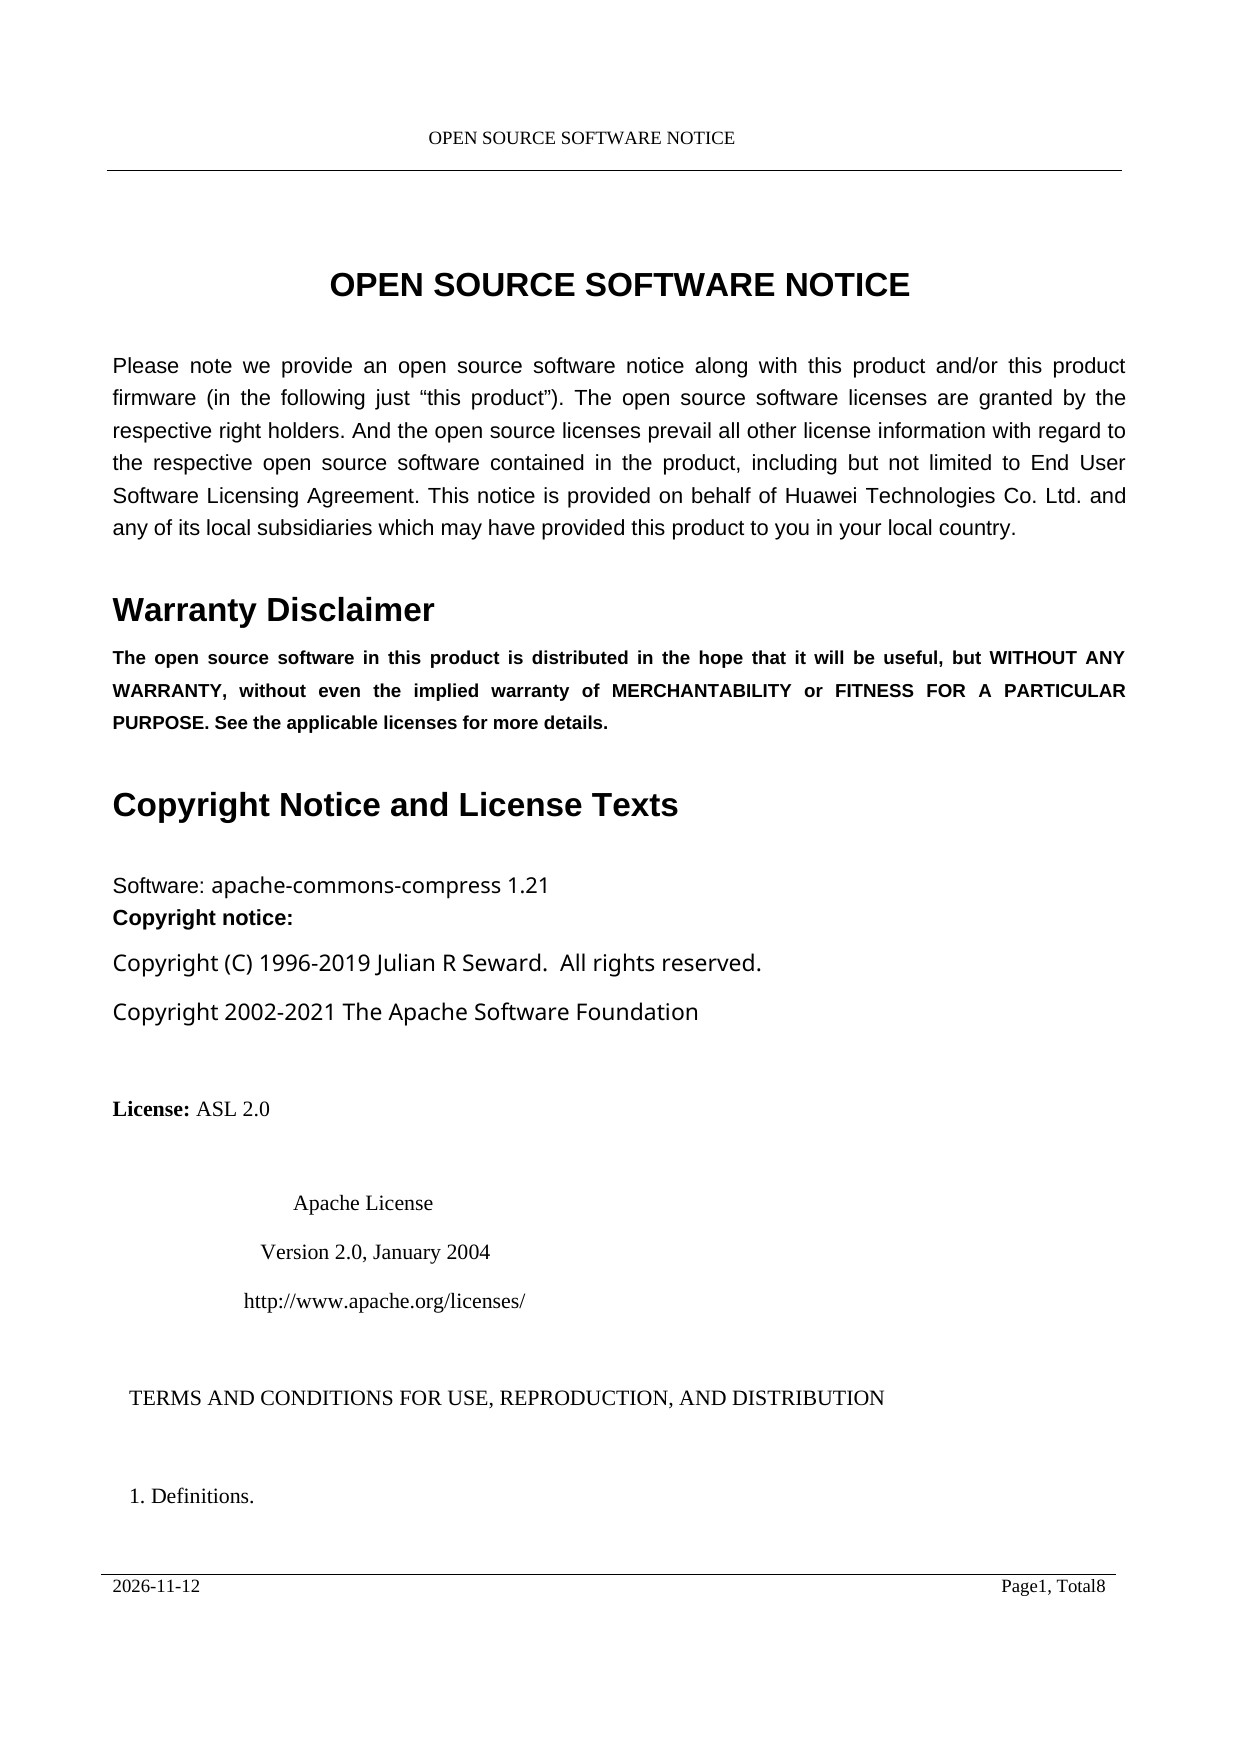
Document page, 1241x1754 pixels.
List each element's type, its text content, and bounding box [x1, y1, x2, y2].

text Copyright (C) 1996-2019 Julian R Seward. All rights reserved. Copyright 2002-2021 The Apache Software Foundation [112, 947, 1128, 1077]
text License: ASL 2.0 [112, 1093, 1128, 1125]
text OPEN SOURCE SOFTWARE NOTICE [112, 251, 1128, 316]
text Please note we provide an open source software notice along with this product and/or this product firmware (in the following just “this product”). The open source software licenses are granted by the respective right holders. And the open source licenses prevail all other license information with regard to the respective open source software contained in the product, including but not limited to End User Software Licensing Agreement. This notice is provided on behalf of Huawei Technologies Co. Ltd. and any of its local subsidiaries which may have provided this product to you in your local country. [112, 349, 1128, 544]
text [112, 1138, 1128, 1512]
text The open source software in this product is distributed in the hope that it will be useful, but WITHOUT ANY WARRANTY, without even the implied warranty of MERCHANTABILITY or FITNESS FOR A PARTICULAR PURPOSE. See the applicable licenses for more details. [112, 641, 1128, 739]
text Copyright notice: [112, 901, 1128, 934]
text Copyright Notice and License Texts [112, 771, 1128, 836]
text Warranty Disclaimer [112, 576, 1128, 641]
text Software: apache-commons-compress 1.21 [112, 869, 1128, 901]
